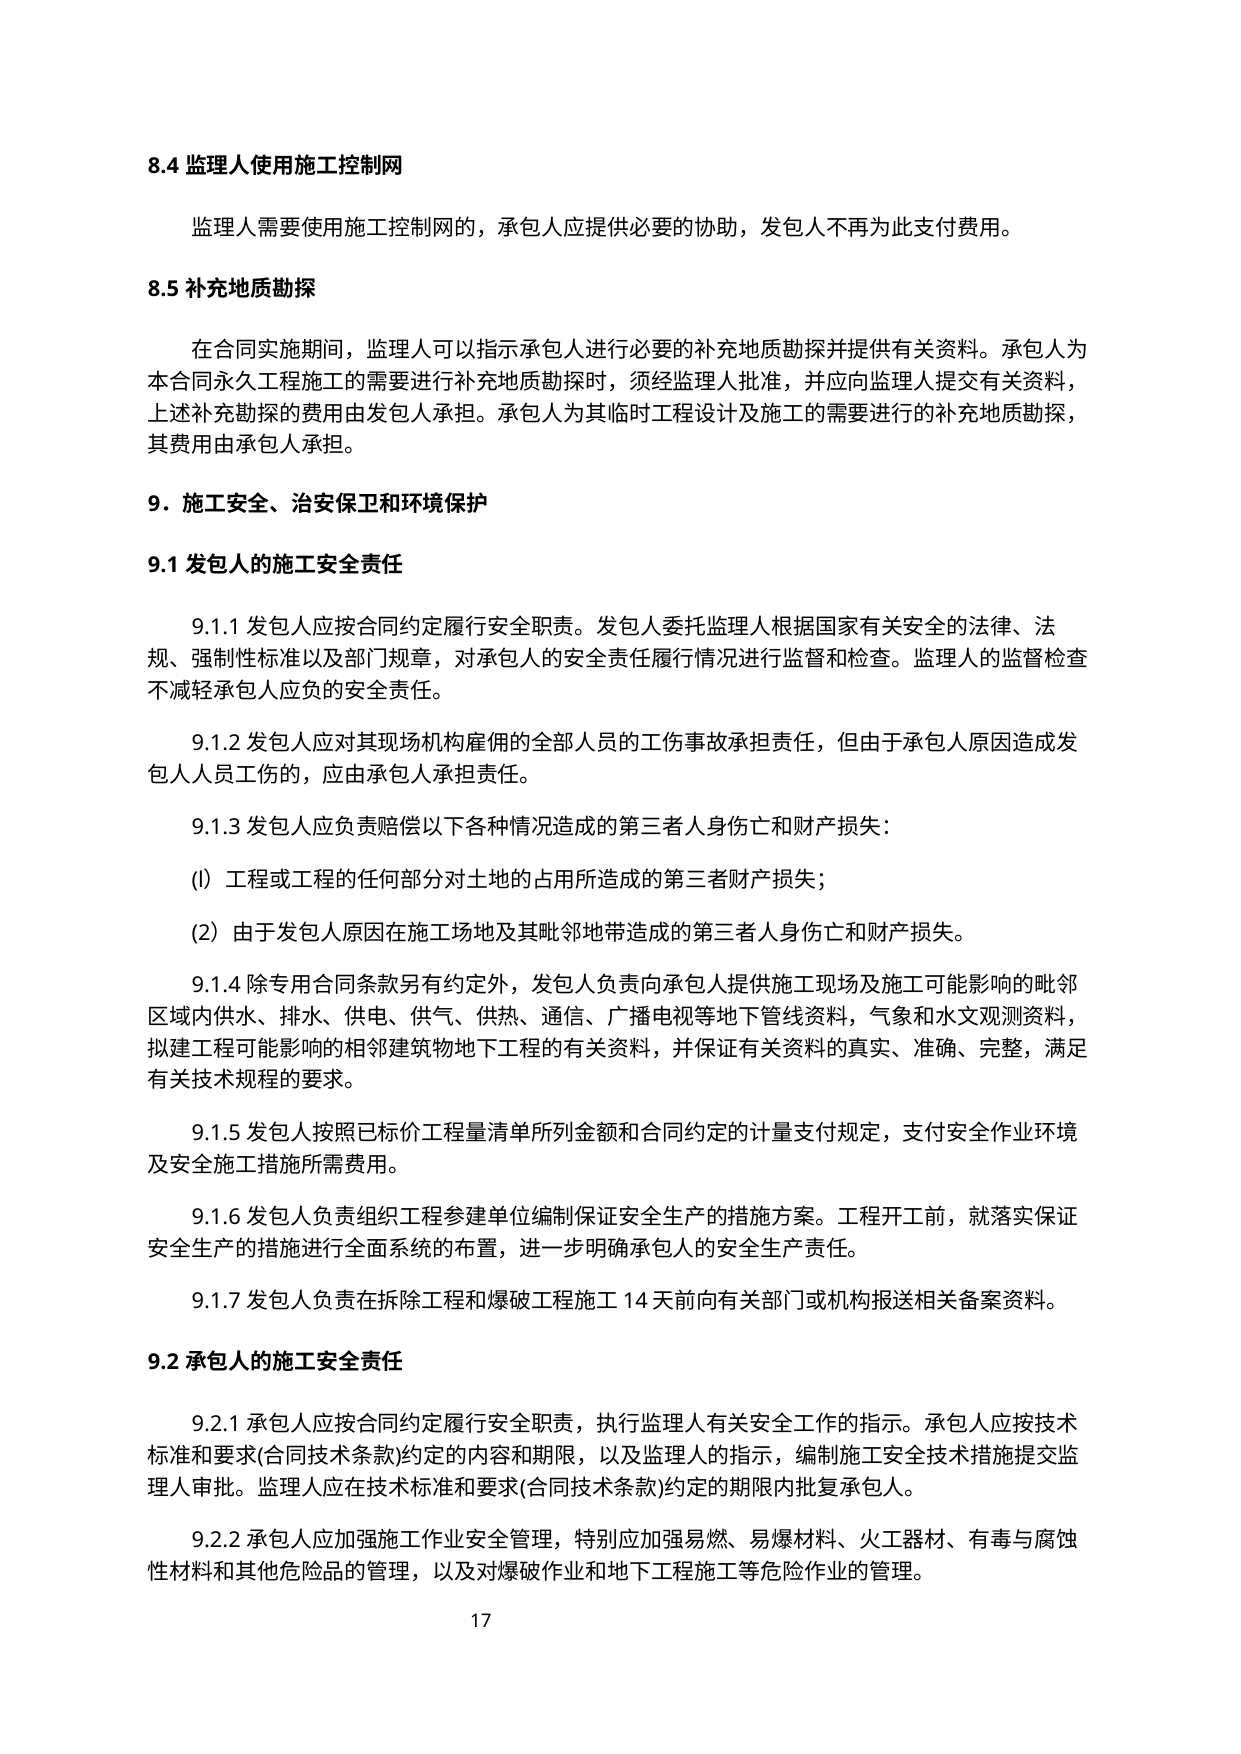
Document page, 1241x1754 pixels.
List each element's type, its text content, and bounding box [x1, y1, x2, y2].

text 9.1.7 发包人负责在拆除工程和爆破工程施工14天前向有关部门或机构报送相关备案资料。 [148, 1283, 1092, 1315]
text 监理人需要使用施工控制网的，承包人应提供必要的协助，发包人不再为此支付费用。 [148, 210, 1092, 241]
subtitle 8.4 监理人使用施工控制网 [148, 148, 1092, 179]
text (2）由于发包人原因在施工场地及其毗邻地带造成的第三者人身伤亡和财产损失。 [148, 914, 1092, 946]
text 9.1.5 发包人按照已标价工程量清单所列金额和合同约定的计量支付规定，支付安全作业环境及安全施工措施所需费用。 [148, 1115, 1092, 1178]
text 9.1.6 发包人负责组织工程参建单位编制保证安全生产的措施方案。工程开工前，就落实保证安全生产的措施进行全面系统的布置，进一步明确承包人的安全生产责任。 [148, 1199, 1092, 1262]
text 9.1.2 发包人应对其现场机构雇佣的全部人员的工伤事故承担责任，但由于承包人原因造成发包人人员工伤的，应由承包人承担责任。 [148, 725, 1092, 788]
text 在合同实施期间，监理人可以指示承包人进行必要的补充地质勘探并提供有关资料。承包人为本合同永久工程施工的需要进行补充地质勘探时，须经监理人批准，并应向监理人提交有关资料，上述补充勘探的费用由发包人承担。承包人为其临时工程设计及施工的需要进行的补充地质勘探，其费用由承包人承担。 [148, 332, 1092, 459]
text 9.1.4 除专用合同条款另有约定外，发包人负责向承包人提供施工现场及施工可能影响的毗邻区域内供水、排水、供电、供气、供热、通信、广播电视等地下管线资料，气象和水文观测资料，拟建工程可能影响的相邻建筑物地下工程的有关资料，并保证有关资料的真实、准确、完整，满足有关技术规程的要求。 [148, 967, 1092, 1094]
subtitle 8.5 补充地质勘探 [148, 271, 1092, 302]
subtitle 9.1 发包人的施工安全责任 [148, 547, 1092, 579]
subtitle 9．施工安全、治安保卫和环境保护 [148, 486, 1092, 518]
text 9.2.2 承包人应加强施工作业安全管理，特别应加强易燃、易爆材料、火工器材、有毒与腐蚀性材料和其他危险品的管理，以及对爆破作业和地下工程施工等危险作业的管理。 [148, 1522, 1092, 1586]
text 9.1.3 发包人应负责赔偿以下各种情况造成的第三者人身伤亡和财产损失： [148, 809, 1092, 841]
text 9.2.1 承包人应按合同约定履行安全职责，执行监理人有关安全工作的指示。承包人应按技术标准和要求(合同技术条款)约定的内容和期限，以及监理人的指示，编制施工安全技术措施提交监理人审批。监理人应在技术标准和要求(合同技术条款)约定的期限内批复承包人。 [148, 1406, 1092, 1502]
subtitle 9.2 承包人的施工安全责任 [148, 1344, 1092, 1376]
text 9.1.1 发包人应按合同约定履行安全职责。发包人委托监理人根据国家有关安全的法律、法规、强制性标准以及部门规章，对承包人的安全责任履行情况进行监督和检查。监理人的监督检查不减轻承包人应负的安全责任。 [148, 609, 1092, 704]
text (l）工程或工程的任何部分对土地的占用所造成的第三者财产损失； [148, 862, 1092, 894]
